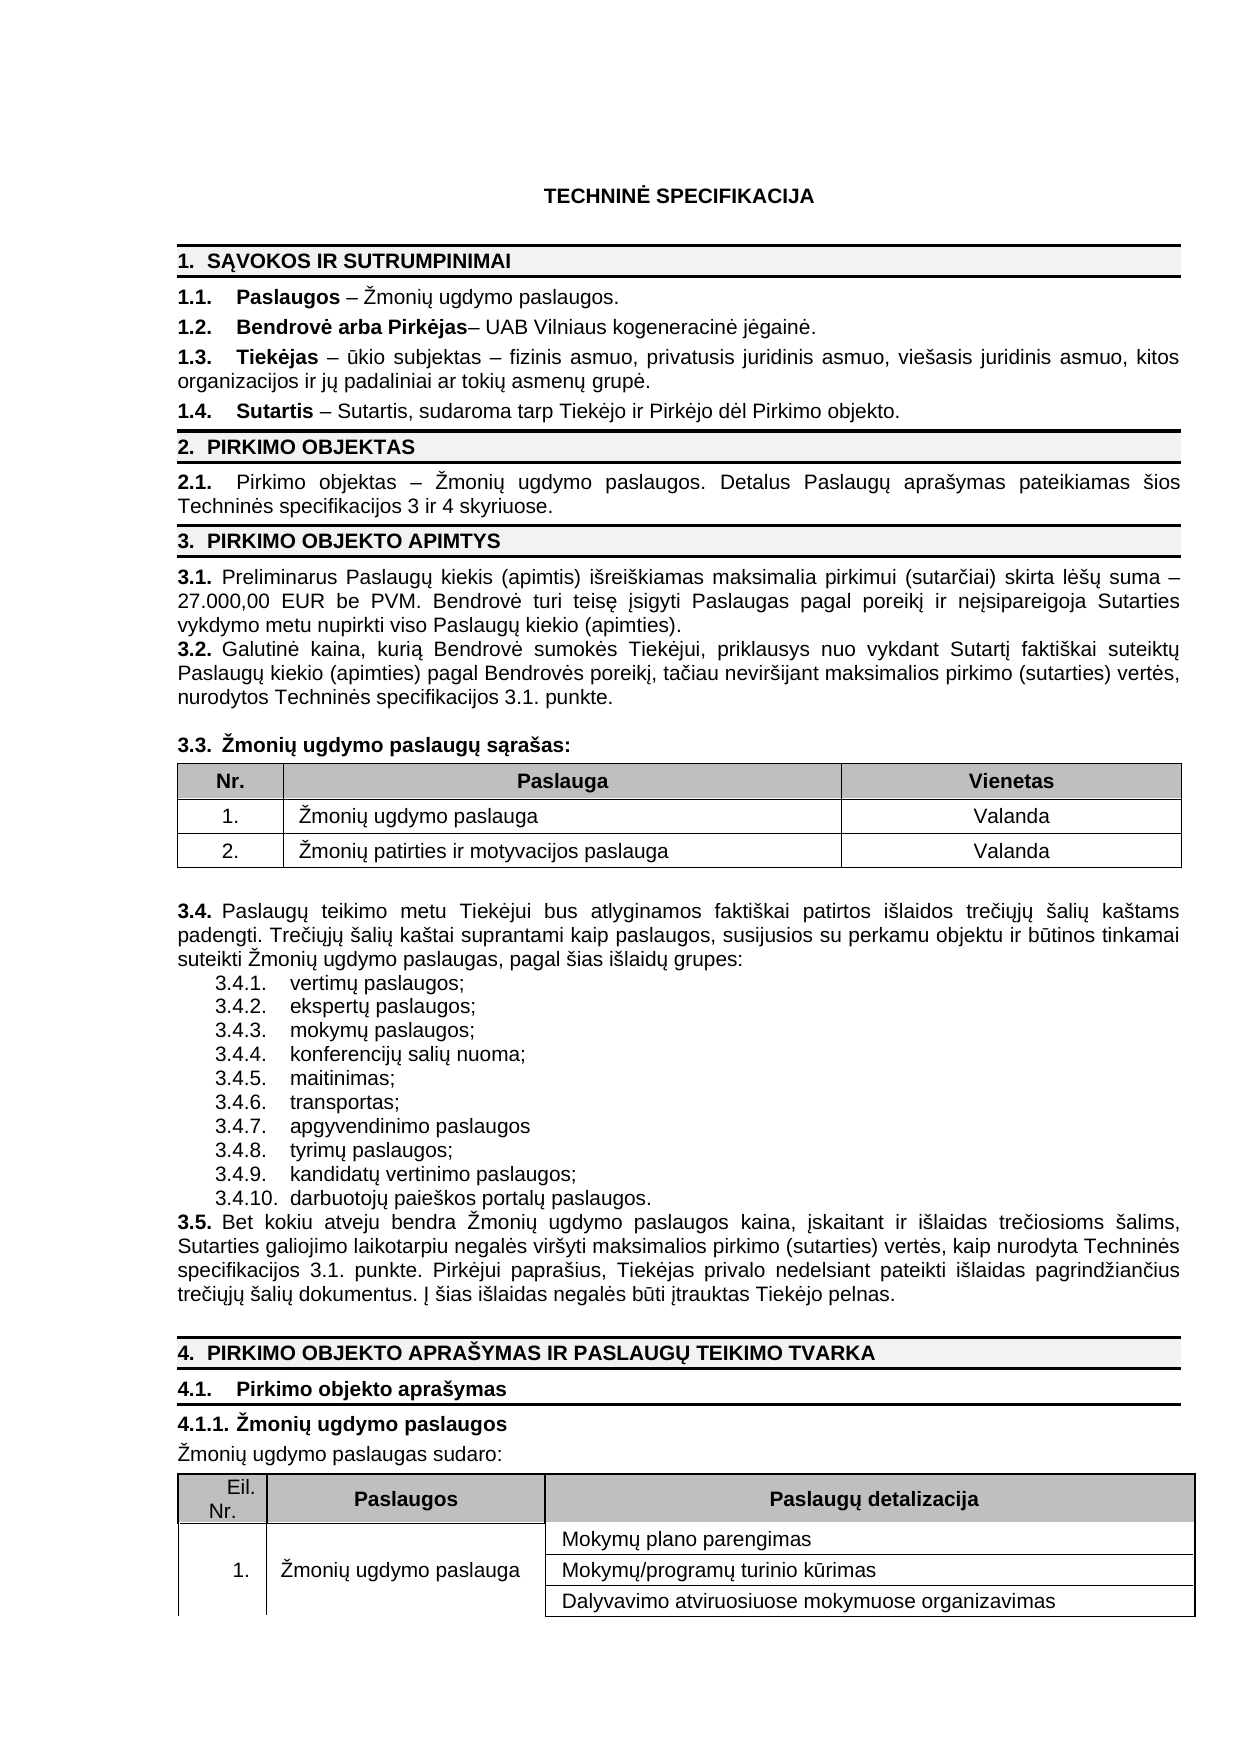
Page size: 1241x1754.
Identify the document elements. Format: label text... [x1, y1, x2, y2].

list transportas; [215, 1090, 1181, 1114]
list vertimų paslaugos; [215, 970, 1181, 994]
table_cell 1. [179, 1524, 267, 1616]
list Tiekėjas – ūkio subjektas – fizinis asmuo, privatusis juridinis asmuo, viešasis juridinis asmuo, kitos organizacijos ir jų padaliniai ar tokių asmenų grupė. [177, 345, 1181, 393]
list Paslaugos – Žmonių ugdymo paslaugos. [177, 284, 1181, 308]
list Preliminarus Paslaugų kiekis (apimtis) išreiškiamas maksimalia pirkimui (sutarčiai) skirta lėšų suma – 27.000,00 EUR be PVM. Bendrovė turi teisę įsigyti Paslaugas pagal poreikį ir neįsipareigoja Sutarties vykdymo metu nupirkti viso Paslaugų kiekio (apimties). [177, 565, 1181, 637]
table_cell 2. [178, 834, 283, 867]
list konferencijų salių nuoma; [215, 1042, 1181, 1066]
table_header Paslaugų detalizacija [546, 1475, 1194, 1522]
list PIRKIMO OBJEKTO APIMTYS [177, 527, 1181, 555]
table_cell Žmonių patirties ir motyvacijos paslauga [284, 834, 841, 867]
text TECHNINĖ SPECIFIKACIJA [177, 183, 1181, 207]
list maitinimas; [215, 1066, 1181, 1090]
list darbuotojų paieškos portalų paslaugos. [215, 1186, 1181, 1210]
list apgyvendinimo paslaugos [215, 1114, 1181, 1138]
table_header Vienetas [842, 764, 1181, 798]
table_header Paslauga [284, 764, 841, 798]
table_header Nr. [178, 764, 283, 798]
list Bendrovė arba Pirkėjas– . [177, 315, 1181, 339]
table_header Paslaugos [268, 1475, 544, 1522]
table_cell Dalyvavimo atviruosiuose mokymuose organizavimas [546, 1585, 1194, 1616]
table_header Eil. Nr. [179, 1475, 266, 1522]
list kandidatų vertinimo paslaugos; [215, 1162, 1181, 1186]
table_cell Žmonių ugdymo paslauga [267, 1524, 545, 1616]
list Sutartis – Sutartis, sudaroma tarp Tiekėjo ir Pirkėjo dėl Pirkimo objekto. [177, 399, 1181, 423]
list PIRKIMO OBJEKTO APRAŠYMAS IR PASLAUGŲ TEIKIMO TVARKA [177, 1339, 1181, 1367]
table_cell Mokymų plano parengimas [546, 1523, 1194, 1554]
list Paslaugų teikimo metu Tiekėjui bus atlyginamos faktiškai patirtos išlaidos trečiųjų šalių kaštams padengti. Trečiųjų šalių kaštai suprantami kaip paslaugos, susijusios su perkamu objektu ir būtinos tinkamai suteikti Žmonių ugdymo paslaugas, pagal šias išlaidų grupes: [177, 898, 1181, 970]
list mokymų paslaugos; [215, 1018, 1181, 1042]
text Žmonių ugdymo paslaugas sudaro: [177, 1442, 1181, 1466]
list Bet kokiu atveju bendra Žmonių ugdymo paslaugos kaina, įskaitant ir išlaidas trečiosioms šalims, Sutarties galiojimo laikotarpiu negalės viršyti maksimalios pirkimo (sutarties) vertės, kaip nurodyta Techninės specifikacijos 3.1. punkte. Pirkėjui paprašius, Tiekėjas privalo nedelsiant pateikti išlaidas pagrindžiančius trečiųjų šalių dokumentus. Į šias išlaidas negalės būti įtrauktas Tiekėjo pelnas. [177, 1210, 1181, 1306]
table_cell Valanda [842, 834, 1181, 867]
list ekspertų paslaugos; [215, 994, 1181, 1018]
table_cell Žmonių ugdymo paslauga [284, 800, 841, 833]
table_cell Mokymų/programų turinio kūrimas [546, 1554, 1194, 1585]
list Žmonių ugdymo paslaugos [177, 1412, 1181, 1436]
list Pirkimo objekto aprašymas [177, 1377, 1181, 1403]
list Galutinė kaina, kurią Bendrovė sumokės Tiekėjui, priklausys nuo vykdant Sutartį faktiškai suteiktų Paslaugų kiekio (apimties) pagal Bendrovės poreikį, tačiau neviršijant maksimalios pirkimo (sutarties) vertės, nurodytos Techninės specifikacijos 3.1. punkte. [177, 637, 1181, 708]
table_cell 1. [178, 800, 283, 833]
list Žmonių ugdymo paslaugų sąrašas: [177, 732, 1181, 756]
table_cell Valanda [842, 800, 1181, 833]
list SĄVOKOS IR SUTRUMPINIMAI [177, 247, 1181, 275]
list PIRKIMO OBJEKTAS [177, 433, 1181, 461]
list Pirkimo objektas – Žmonių ugdymo paslaugos. Detalus Paslaugų aprašymas pateikiamas šios Techninės specifikacijos 3 ir 4 skyriuose. [177, 470, 1181, 518]
list tyrimų paslaugos; [215, 1138, 1181, 1162]
